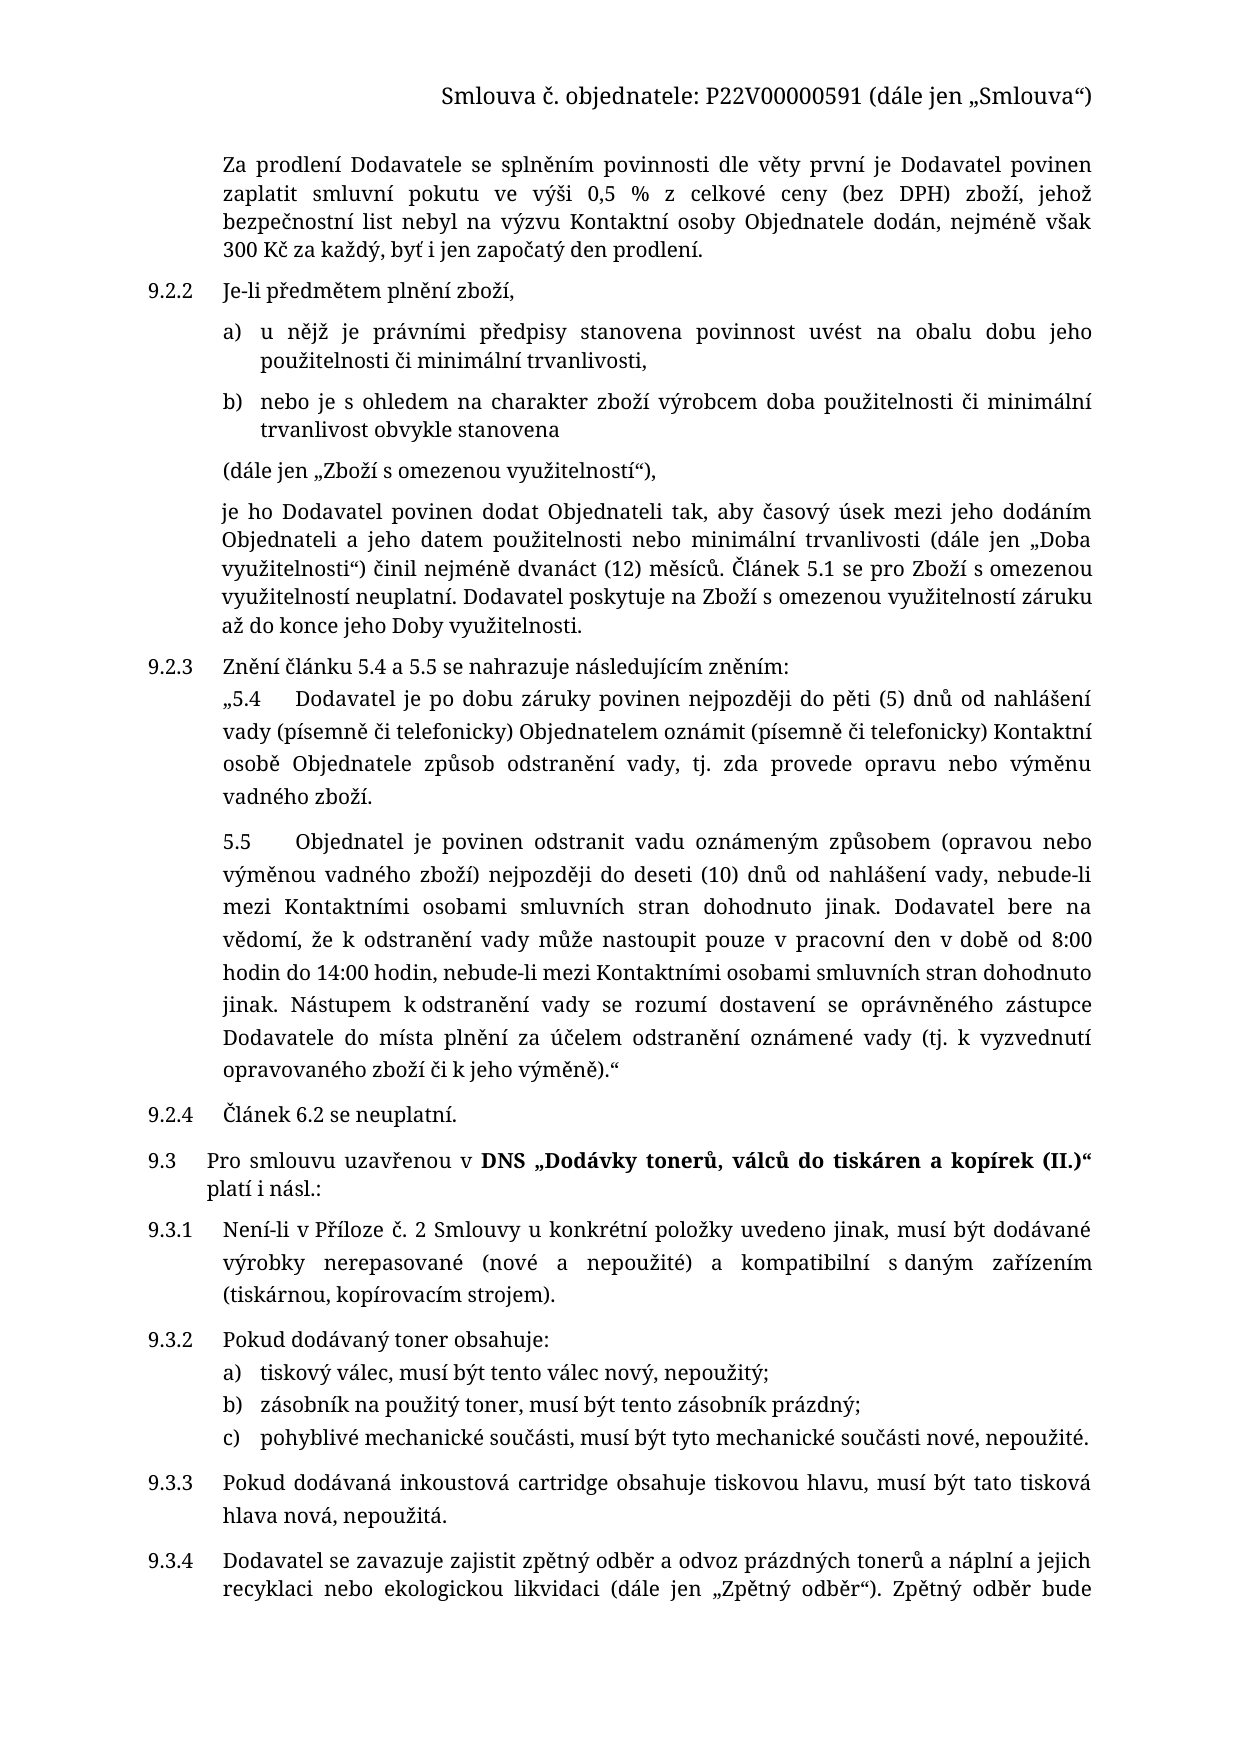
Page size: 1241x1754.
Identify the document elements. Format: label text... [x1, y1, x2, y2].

text je ho Dodavatel povinen dodat Objednateli tak, aby časový úsek mezi jeho dodáním Objednateli a jeho datem použitelnosti nebo minimální trvanlivosti (dále jen „Doba využitelnosti“) činil nejméně dvanáct (12) měsíců. Článek 5.1 se pro Zboží s omezenou využitelností neuplatní. Dodavatel poskytuje na Zboží s omezenou využitelností záruku až do konce jeho Doby využitelnosti. [221, 497, 1093, 639]
list Článek 6.2 se neuplatní. [148, 1101, 1093, 1129]
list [148, 1546, 1093, 1603]
list 5.5 Objednatel je povinen odstranit vadu oznámeným způsobem (opravou nebo výměnou vadného zboží) nejpozději do deseti (10) dnů od nahlášení vady, nebude-li mezi Kontaktními osobami smluvních stran dohodnuto jinak. Dodavatel bere na vědomí, že k odstranění vady může nastoupit pouze v pracovní den v době od 8:00 hodin do 14:00 hodin, nebude-li mezi Kontaktními osobami smluvních stran dohodnuto jinak. Nástupem k odstranění vady se rozumí dostavení se oprávněného zástupce Dodavatele do místa plnění za účelem odstranění oznámené vady (tj. k vyzvednutí opravovaného zboží či k jeho výměně).“ [223, 827, 1093, 1084]
list pohyblivé mechanické součásti, musí být tyto mechanické součásti nové, nepoužité. [223, 1423, 1093, 1452]
list Pokud dodávaná inkoustová cartridge obsahuje tiskovou hlavu, musí být tato tisková hlava nová, nepoužitá. [148, 1468, 1093, 1529]
list nebo je s ohledem na charakter zboží výrobcem doba použitelnosti či minimální trvanlivost obvykle stanovena [223, 387, 1093, 444]
list „5.4 Dodavatel je po dobu záruky povinen nejpozději do pěti (5) dnů od nahlášení vady (písemně či telefonicky) Objednatelem oznámit (písemně či telefonicky) Kontaktní osobě Objednatele způsob odstranění vady, tj. zda provede opravu nebo výměnu vadného zboží. [223, 684, 1093, 811]
list Znění článku 5.4 a 5.5 se nahrazuje následujícím zněním: [148, 652, 1093, 680]
list Pro smlouvu uzavřenou v DNS „Dodávky tonerů, válců do tiskáren a kopírek (II.)“ platí i násl.: [148, 1146, 1093, 1203]
list Je-li předmětem plnění zboží, [148, 276, 1093, 305]
list Není-li v Příloze č. 2 Smlouvy u konkrétní položky uvedeno jinak, musí být dodávané výrobky nerepasované (nové a nepoužité) a kompatibilní s daným zařízením (tiskárnou, kopírovacím strojem). [148, 1215, 1093, 1309]
list u nějž je právními předpisy stanovena povinnost uvést na obalu dobu jeho použitelnosti či minimální trvanlivosti, [223, 317, 1093, 374]
list tiskový válec, musí být tento válec nový, nepoužitý; [223, 1358, 1093, 1386]
text (dále jen „Zboží s omezenou využitelností“), [223, 456, 1093, 484]
list zásobník na použitý toner, musí být tento zásobník prázdný; [223, 1391, 1093, 1419]
list Pokud dodávaný toner obsahuje: [148, 1325, 1093, 1354]
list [148, 150, 1093, 264]
